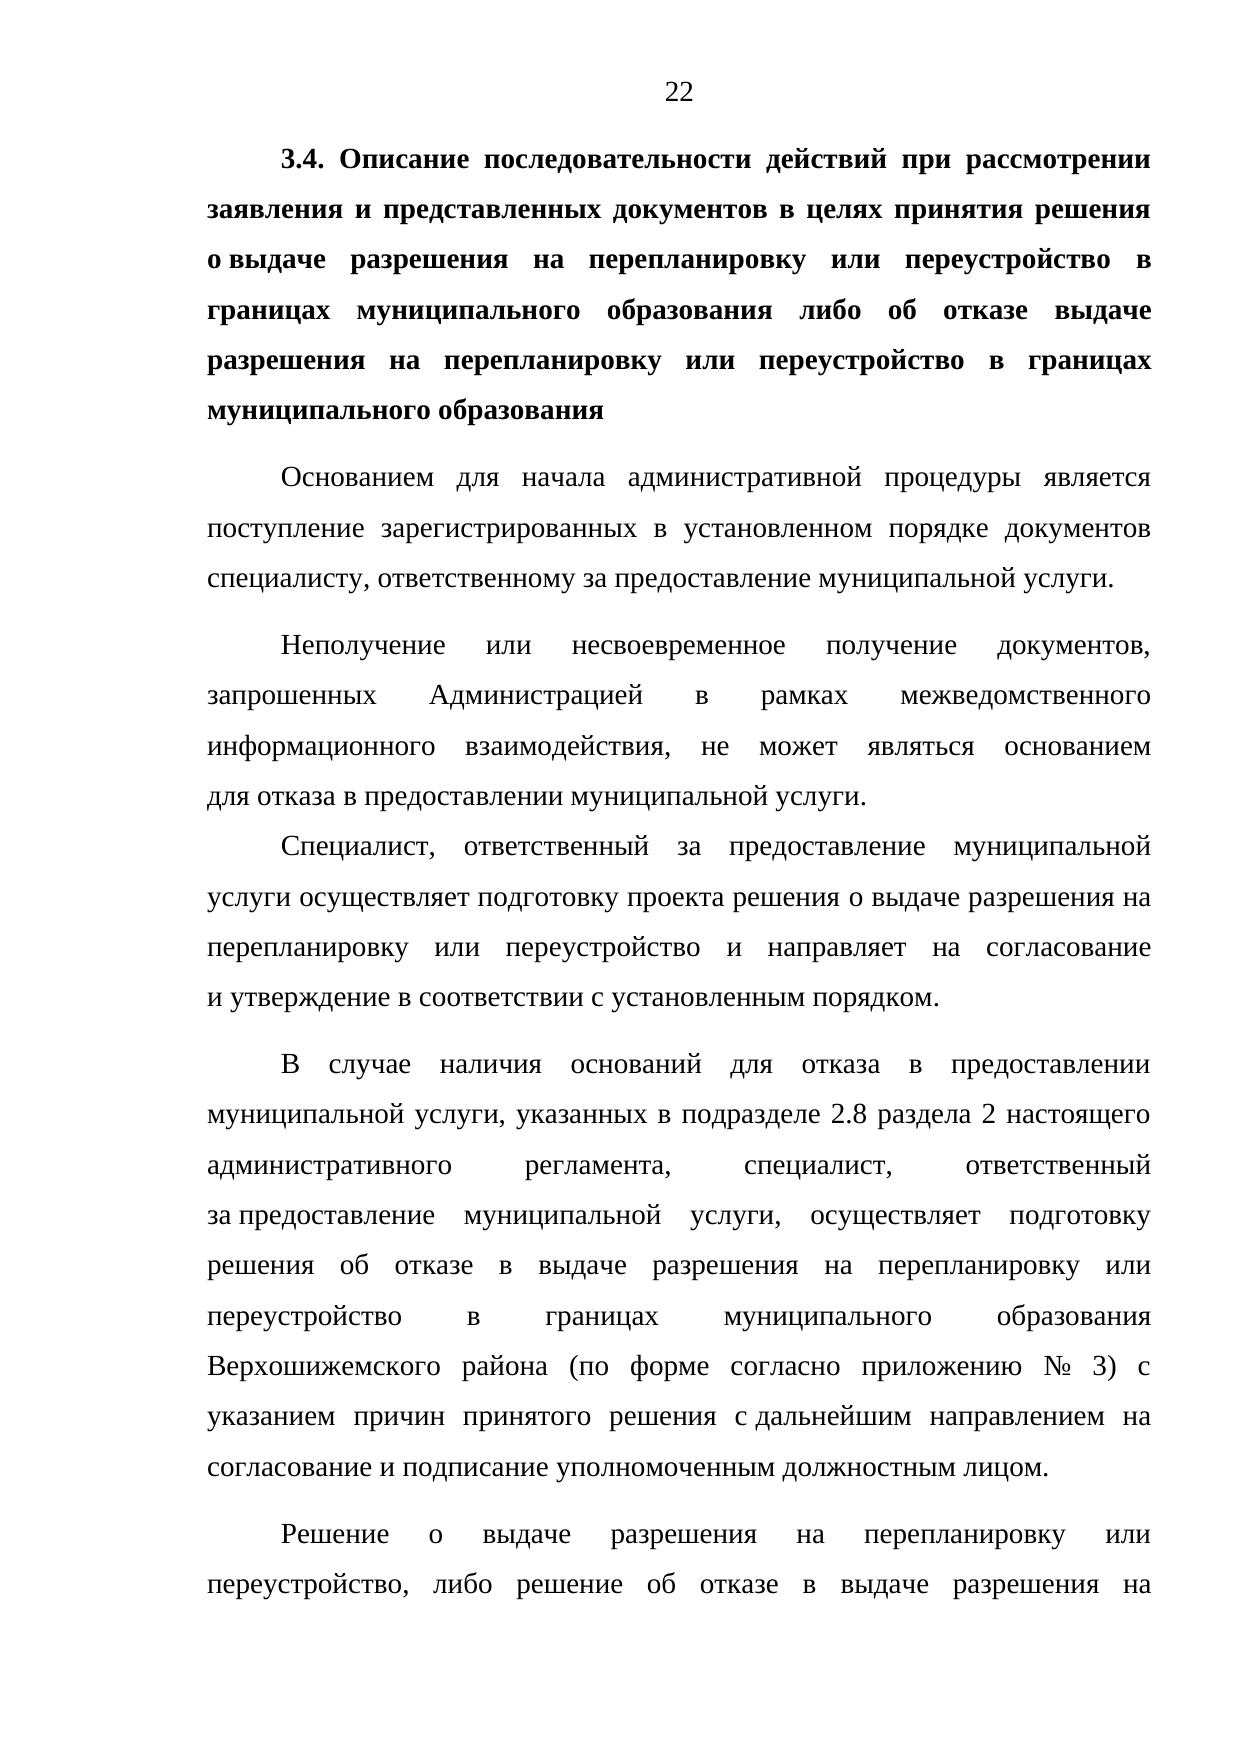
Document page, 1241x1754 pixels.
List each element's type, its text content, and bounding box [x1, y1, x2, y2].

text Неполучение или несвоевременное получение документов, запрошенных Администрацией в рамках межведомственного информационного взаимодействия, не может являться основанием для отказа в предоставлении муниципальной услуги. [207, 627, 1152, 812]
text В случае наличия оснований для отказа в предоставлении муниципальной услуги, указанных в подразделе 2.8 раздела 2 настоящего административного регламента, специалист, ответственный за предоставление муниципальной услуги, осуществляет подготовку решения об отказе в выдаче разрешения на перепланировку или переустройство в границах муниципального образования Верхошижемского района (по форме согласно приложению № 3) с указанием причин принятого решения с дальнейшим направлением на согласование и подписание уполномоченным должностным лицом. [207, 1046, 1152, 1482]
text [207, 1516, 1152, 1599]
subtitle 3.4. Описание последовательности действий при рассмотрении заявления и представленных документов в целях принятия решения о выдаче разрешения на перепланировку или переустройство в границах муниципального образования либо об отказе выдаче разрешения на перепланировку или переустройство в границах муниципального образования [207, 141, 1152, 426]
text Основанием для начала административной процедуры является поступление зарегистрированных в установленном порядке документов специалисту, ответственному за предоставление муниципальной услуги. [207, 459, 1152, 594]
text Специалист, ответственный за предоставление муниципальной услуги осуществляет подготовку проекта решения о выдаче разрешения на перепланировку или переустройство и направляет на согласование и утверждение в соответствии с установленным порядком. [207, 828, 1152, 1013]
